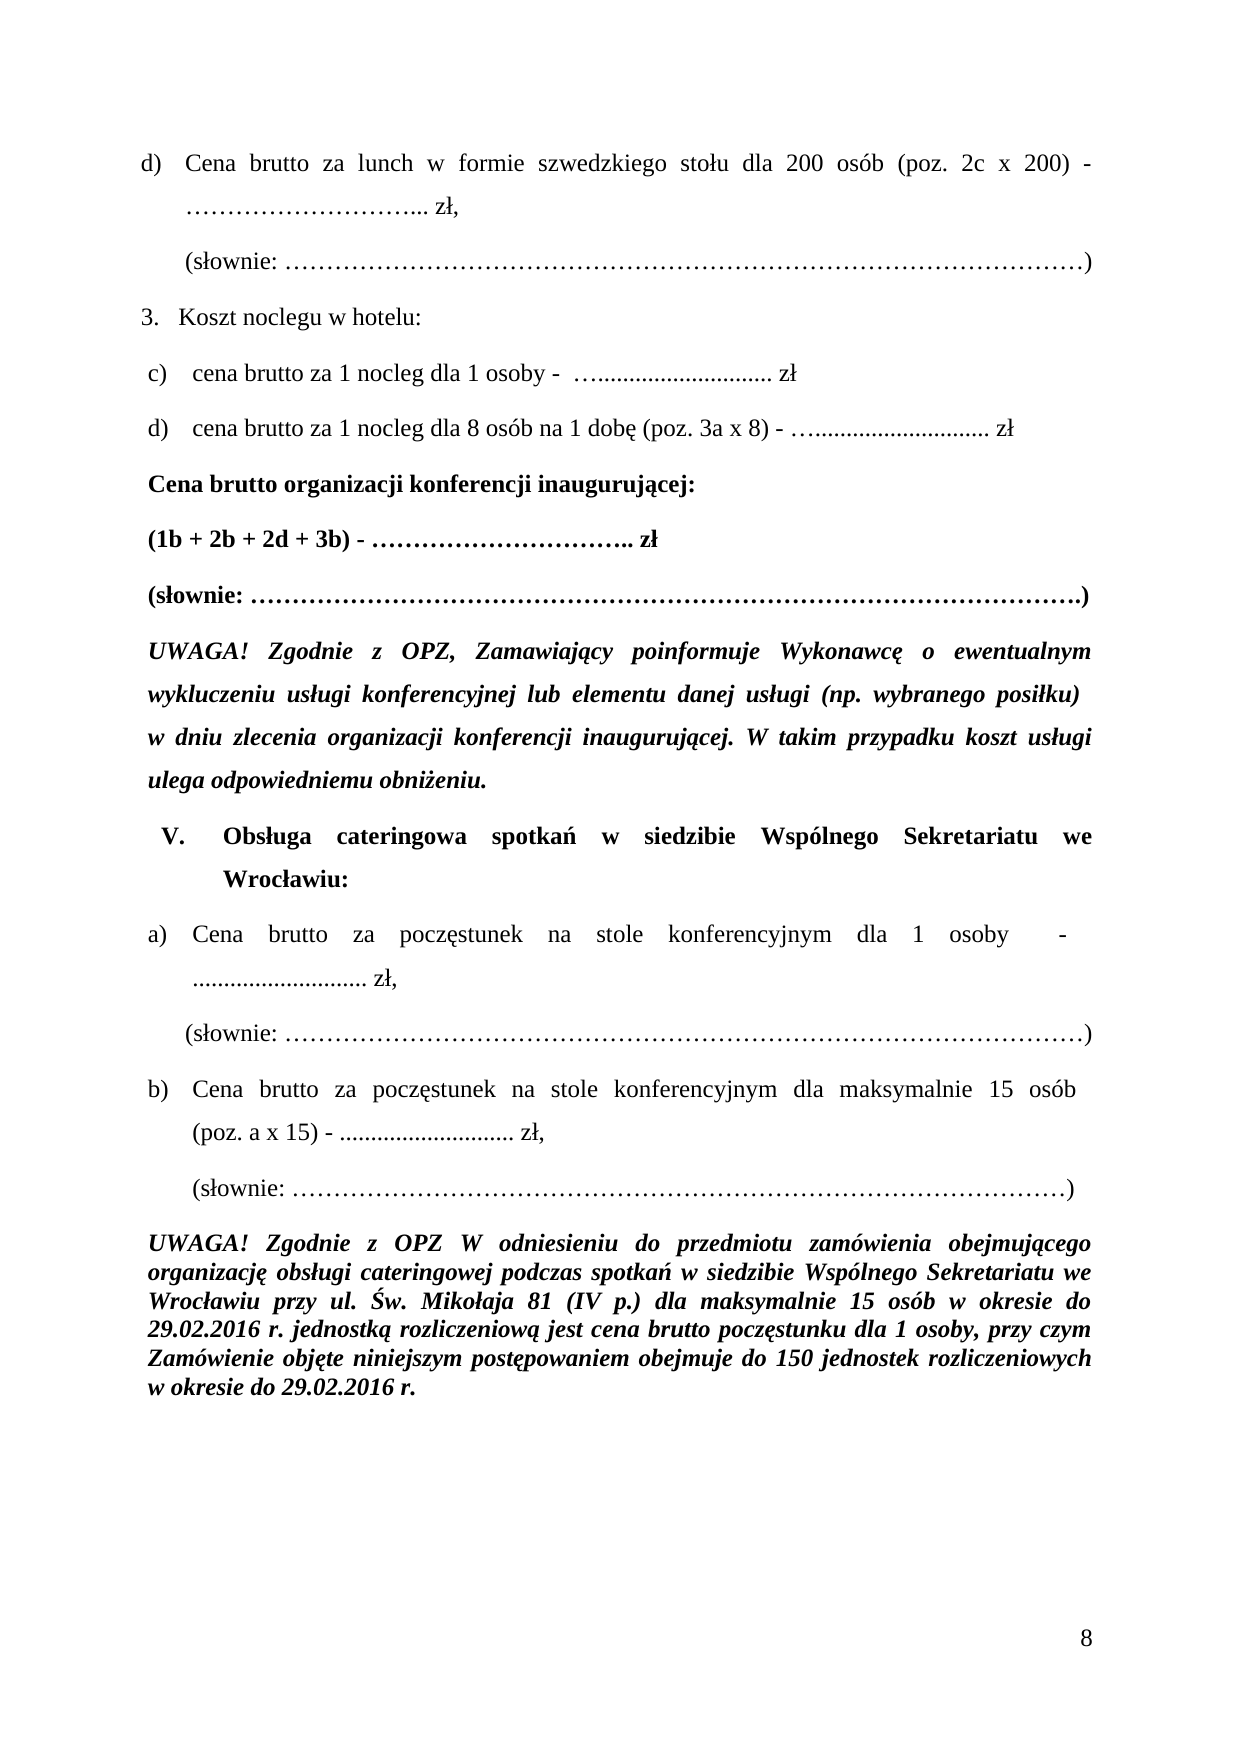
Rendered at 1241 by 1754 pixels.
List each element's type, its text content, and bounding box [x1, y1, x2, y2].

list Obsługa cateringowa spotkań w siedzibie Wspólnego Sekretariatu we Wrocławiu: [185, 821, 1093, 893]
list cena brutto za 1 nocleg dla 8 osób na 1 dobę (poz. 3a x 8) - …............................ zł [148, 413, 1093, 442]
text UWAGA! Zgodnie z OPZ, Zamawiający poinformuje Wykonawcę o ewentualnym wykluczeniu usługi konferencyjnej lub elementu danej usługi (np. wybranego posiłku) w dniu zlecenia organizacji konferencji inaugurującej. W takim przypadku koszt usługi ulega odpowiedniemu obniżeniu. [148, 636, 1093, 794]
list Cena brutto za poczęstunek na stole konferencyjnym dla maksymalnie 15 osób (poz. a x 15) - ............................ zł, [148, 1074, 1093, 1146]
text UWAGA! Zgodnie z OPZ W odniesieniu do przedmiotu zamówienia obejmującego organizację obsługi cateringowej podczas spotkań w siedzibie Wspólnego Sekretariatu we Wrocławiu przy ul. Św. Mikołaja 81 (IV p.) dla maksymalnie 15 osób w okresie do 29.02.2016 r. jednostką rozliczeniową jest cena brutto poczęstunku dla 1 osoby, przy czym Zamówienie objęte niniejszym postępowaniem obejmuje do 150 jednostek rozliczeniowych w okresie do 29.02.2016 r. [148, 1228, 1093, 1401]
text (1b + 2b + 2d + 3b) - ………………………….. zł [148, 524, 1093, 553]
list Cena brutto za poczęstunek na stole konferencyjnym dla 1 osoby - ............................ zł, [148, 919, 1093, 991]
list cena brutto za 1 nocleg dla 1 osoby - …............................ zł [148, 358, 1093, 386]
text Cena brutto organizacji konferencji inaugurującej: [148, 469, 1093, 498]
list Koszt noclegu w hotelu: [141, 302, 1093, 331]
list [185, 246, 1093, 275]
text (słownie: ……………………………………………………………………………………….) [148, 580, 1093, 609]
list Cena brutto za lunch w formie szwedzkiego stołu dla 200 osób (poz. 2c x 200) - ………………………... zł, [141, 148, 1093, 219]
list (słownie: ……………………………………………………………………………………) [185, 1018, 1093, 1047]
text (słownie: …………………………………………………………………………………) [148, 1173, 1093, 1201]
